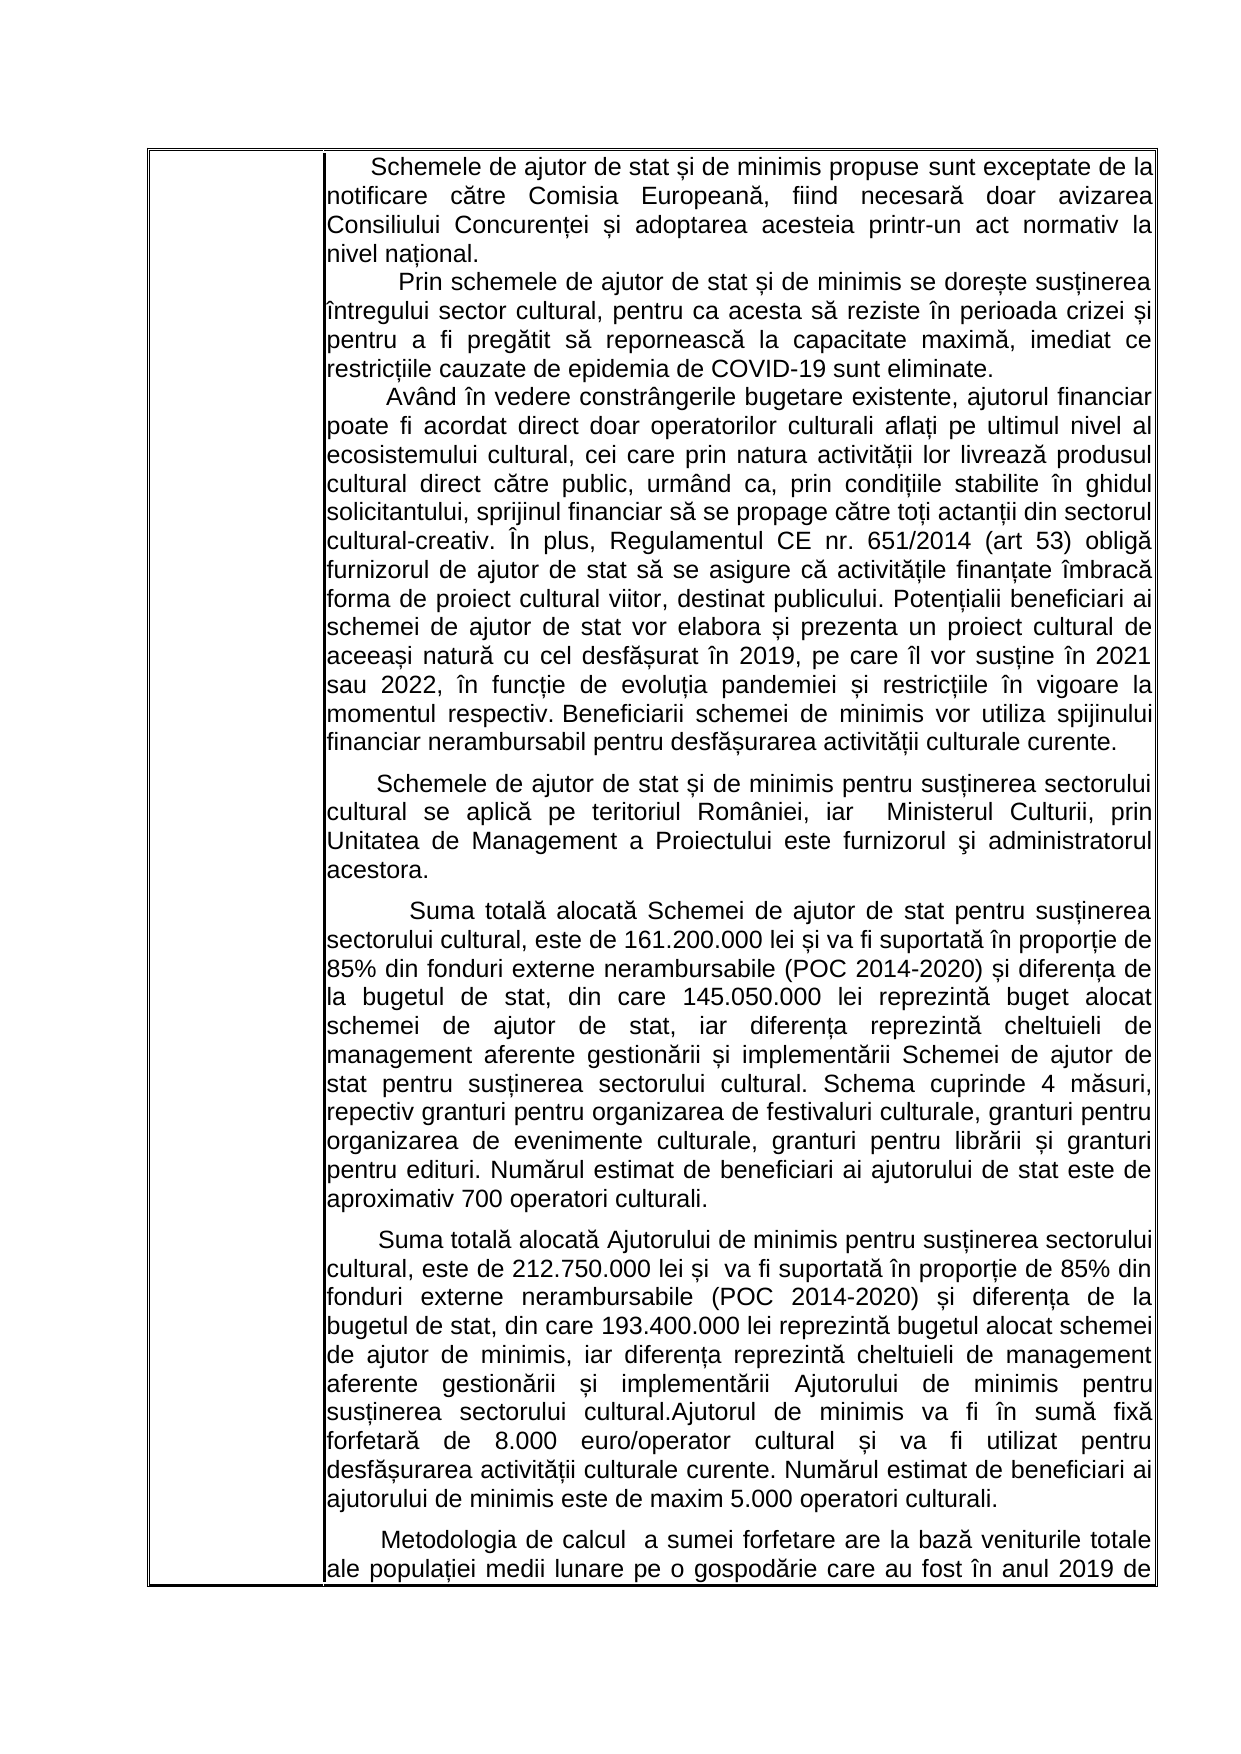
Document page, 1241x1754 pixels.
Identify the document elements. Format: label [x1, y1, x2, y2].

table_cell [324, 151, 1155, 1584]
table_cell [149, 149, 324, 1584]
